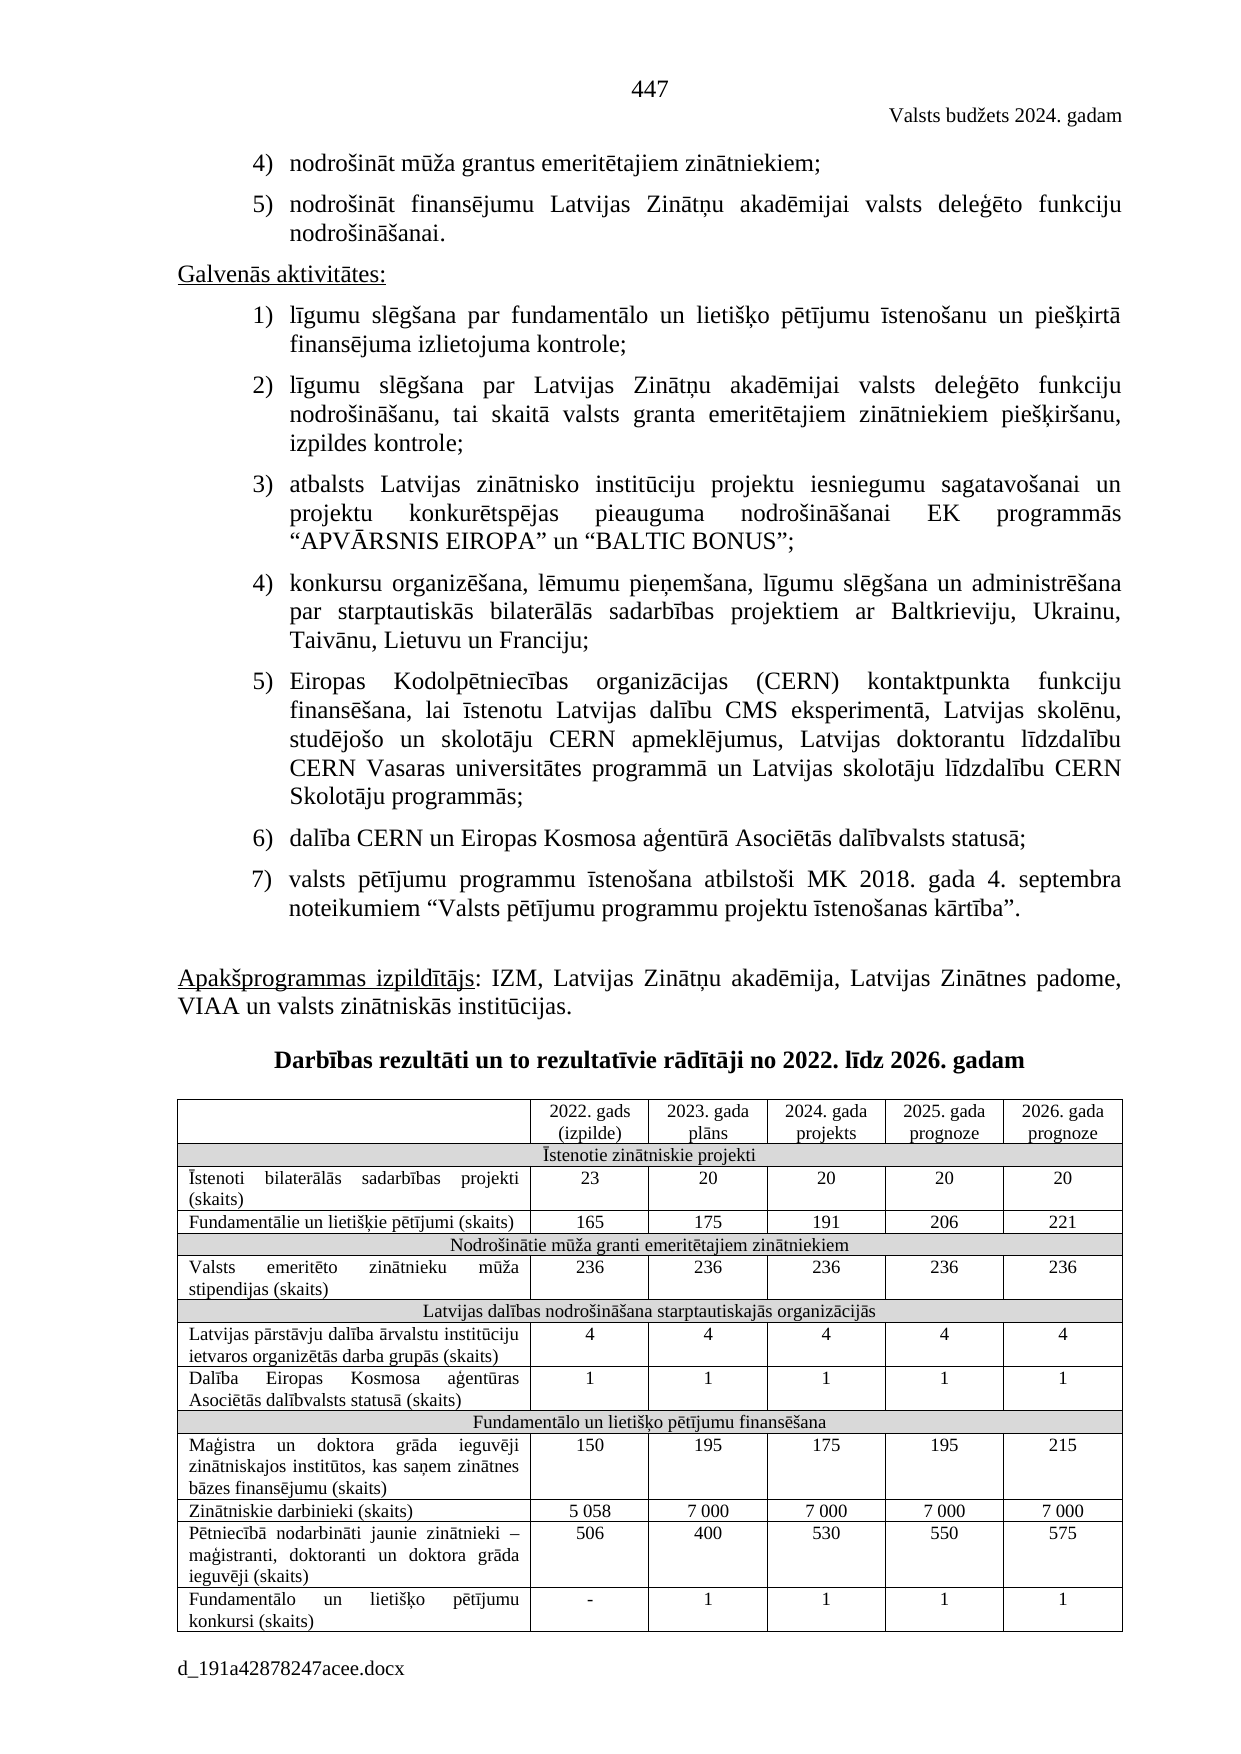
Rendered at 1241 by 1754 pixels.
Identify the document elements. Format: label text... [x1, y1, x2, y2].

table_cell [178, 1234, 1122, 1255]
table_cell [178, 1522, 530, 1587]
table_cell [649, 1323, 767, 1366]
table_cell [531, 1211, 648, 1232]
text Darbības rezultāti un to rezultatīvie rādītāji no 2022. līdz 2026. gadam [177, 1045, 1122, 1074]
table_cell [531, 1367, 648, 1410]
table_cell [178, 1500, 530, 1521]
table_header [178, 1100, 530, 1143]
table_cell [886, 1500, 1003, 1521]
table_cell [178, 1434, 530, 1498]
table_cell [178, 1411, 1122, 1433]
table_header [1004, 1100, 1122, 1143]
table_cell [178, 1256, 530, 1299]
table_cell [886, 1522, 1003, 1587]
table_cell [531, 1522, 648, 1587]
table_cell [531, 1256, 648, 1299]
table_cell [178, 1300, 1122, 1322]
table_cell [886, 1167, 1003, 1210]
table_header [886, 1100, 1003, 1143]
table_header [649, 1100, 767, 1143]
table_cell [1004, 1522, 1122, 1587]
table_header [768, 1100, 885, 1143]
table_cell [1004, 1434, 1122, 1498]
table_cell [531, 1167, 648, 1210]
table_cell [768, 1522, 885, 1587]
list nodrošināt finansējumu Latvijas Zinātņu akadēmijai valsts deleģēto funkciju nodrošināšanai. [252, 189, 1122, 246]
list konkursu organizēšana, lēmumu pieņemšana, līgumu slēgšana un administrēšana par starptautiskās bilaterālās sadarbības projektiem ar Baltkrieviju, Ukrainu, Taivānu, Lietuvu un Franciju; [252, 568, 1122, 654]
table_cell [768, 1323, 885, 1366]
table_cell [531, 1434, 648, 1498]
list dalība CERN un Eiropas Kosmosa aģentūrā Asociētās dalībvalsts statusā; [252, 823, 1122, 851]
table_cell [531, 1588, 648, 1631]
list atbalsts Latvijas zinātnisko institūciju projektu iesniegumu sagatavošanai un projektu konkurētspējas pieauguma nodrošināšanai EK programmās “APVĀRSNIS EIROPA” un “BALTIC BONUS”; [252, 469, 1122, 555]
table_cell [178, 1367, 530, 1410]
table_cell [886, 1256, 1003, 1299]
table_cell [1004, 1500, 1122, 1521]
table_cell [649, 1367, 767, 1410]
list nodrošināt mūža grantus emeritētajiem zinātniekiem; [252, 148, 1122, 176]
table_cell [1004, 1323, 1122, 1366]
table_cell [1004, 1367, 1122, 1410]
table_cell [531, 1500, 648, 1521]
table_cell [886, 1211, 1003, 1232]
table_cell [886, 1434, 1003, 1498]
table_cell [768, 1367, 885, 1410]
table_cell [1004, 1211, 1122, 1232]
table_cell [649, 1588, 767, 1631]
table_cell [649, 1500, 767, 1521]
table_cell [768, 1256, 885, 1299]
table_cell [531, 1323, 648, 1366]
list līgumu slēgšana par Latvijas Zinātņu akadēmijai valsts deleģēto funkciju nodrošināšanu, tai skaitā valsts granta emeritētajiem zinātniekiem piešķiršanu, izpildes kontrole; [252, 370, 1122, 456]
list līgumu slēgšana par fundamentālo un lietišķo pētījumu īstenošanu un piešķirtā finansējuma izlietojuma kontrole; [252, 300, 1122, 358]
list Eiropas Kodolpētniecības organizācijas (CERN) kontaktpunkta funkciju finansēšana, lai īstenotu Latvijas dalību CMS eksperimentā, Latvijas skolēnu, studējošo un skolotāju CERN apmeklējumus, Latvijas doktorantu līdzdalību CERN Vasaras universitātes programmā un Latvijas skolotāju līdzdalību CERN Skolotāju programmās; [252, 666, 1122, 810]
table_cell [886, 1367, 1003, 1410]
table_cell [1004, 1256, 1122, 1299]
list valsts pētījumu programmu īstenošana atbilstoši MK 2018. gada 4. septembra noteikumiem “Valsts pētījumu programmu projektu īstenošanas kārtība”. [251, 864, 1122, 921]
text Galvenās aktivitātes: [177, 259, 1122, 288]
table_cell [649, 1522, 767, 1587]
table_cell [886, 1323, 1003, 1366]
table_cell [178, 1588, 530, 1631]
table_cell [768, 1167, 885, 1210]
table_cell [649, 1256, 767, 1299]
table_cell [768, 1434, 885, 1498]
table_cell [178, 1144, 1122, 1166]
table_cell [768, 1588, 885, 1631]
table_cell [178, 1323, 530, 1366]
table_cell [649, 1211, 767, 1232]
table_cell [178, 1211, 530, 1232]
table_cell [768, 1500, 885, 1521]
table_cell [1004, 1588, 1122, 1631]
text Apakšprogrammas izpildītājs: IZM, Latvijas Zinātņu akadēmija, Latvijas Zinātnes padome, VIAA un valsts zinātniskās institūcijas. [177, 963, 1122, 1020]
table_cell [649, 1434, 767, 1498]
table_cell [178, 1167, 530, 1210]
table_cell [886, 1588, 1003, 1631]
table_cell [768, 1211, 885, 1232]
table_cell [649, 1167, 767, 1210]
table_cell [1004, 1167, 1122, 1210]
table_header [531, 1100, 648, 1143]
